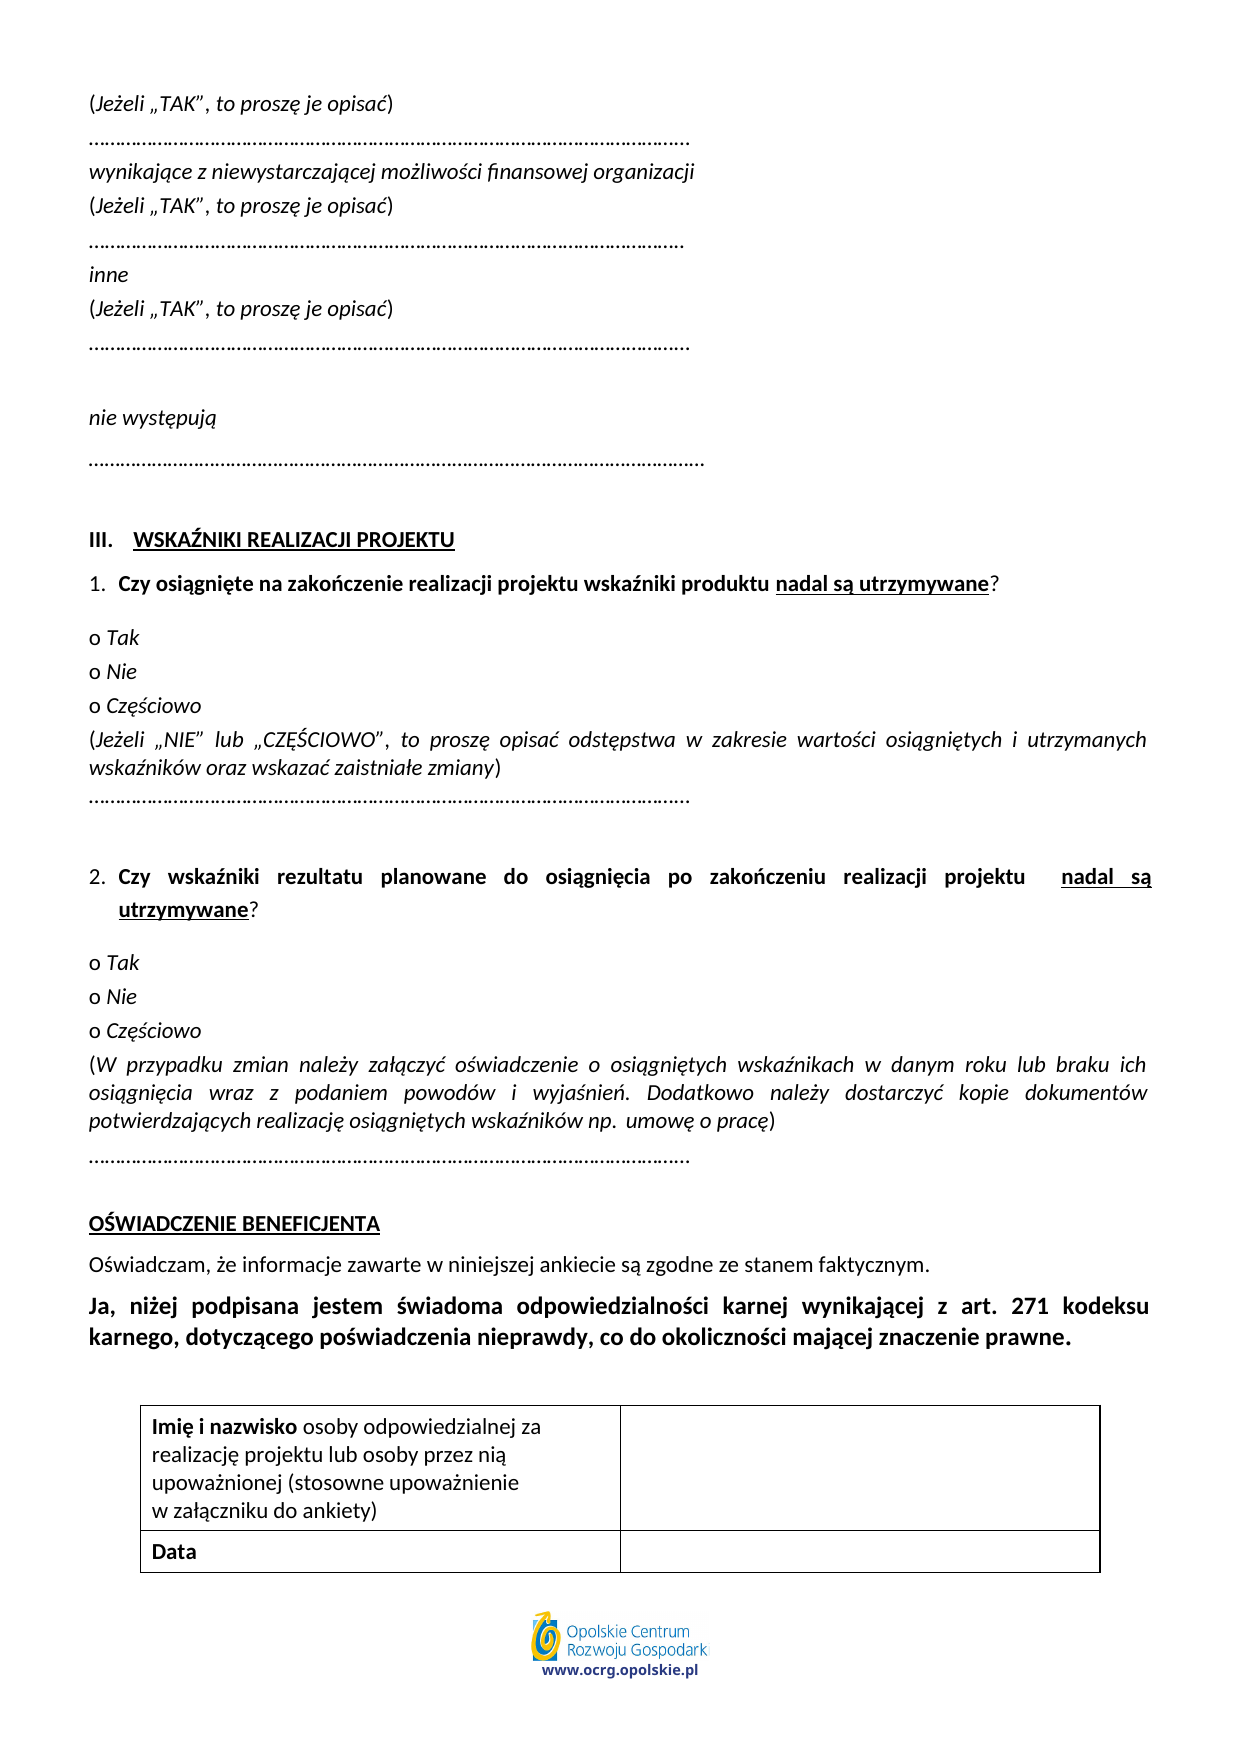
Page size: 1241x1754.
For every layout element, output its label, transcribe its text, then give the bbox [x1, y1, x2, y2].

text o Tak [89, 623, 1152, 651]
table_header Imię i nazwisko osoby odpowiedzialnej za realizację projektu lub osoby przez nią upoważnionej (stosowne upoważnienie w załączniku do ankiety) [141, 1406, 620, 1530]
text wynikające z niewystarczającej możliwości finansowej organizacji [89, 157, 1152, 185]
table_header [621, 1406, 1099, 1530]
text o Nie [89, 982, 1152, 1010]
text Oświadczam, że informacje zawarte w niniejszej ankiecie są zgodne ze stanem faktycznym. [89, 1250, 1152, 1278]
table_cell Data [141, 1531, 620, 1572]
text (Jeżeli „TAK”, to proszę je opisać) [89, 191, 1152, 219]
text …………………………………………………………………………………………………... [89, 781, 1152, 809]
text (Jeżeli „TAK”, to proszę je opisać) [89, 294, 1152, 322]
text …………………………………………………………………………………………………... [89, 1141, 1152, 1169]
list Czy wskaźniki rezultatu planowane do osiągnięcia po zakończeniu realizacji projektu nadal są utrzymywane? [89, 862, 1152, 923]
picture [531, 1611, 710, 1661]
text o Częściowo [89, 1016, 1152, 1044]
text …………………………………………………………………………………………………... [89, 123, 1152, 151]
text OŚWIADCZENIE BENEFICJENTA [89, 1209, 1152, 1237]
list WSKAŹNIKI REALIZACJI PROJEKTU [89, 525, 1152, 553]
text ……………………………………………………………………………………………………… [89, 444, 1152, 472]
text nie występują [89, 403, 1152, 431]
text o Nie [89, 657, 1152, 685]
text o Częściowo [89, 691, 1152, 719]
text ………………………………………………………………………………………………….. [89, 226, 1152, 254]
table_cell [621, 1531, 1099, 1572]
text o Tak [89, 948, 1152, 976]
text inne [89, 260, 1152, 288]
text Ja, niżej podpisana jestem świadoma odpowiedzialności karnej wynikającej z art. 271 kodeksu karnego, dotyczącego poświadczenia nieprawdy, co do okoliczności mającej znaczenie prawne. [89, 1290, 1152, 1351]
text …………………………………………………………………………………………………... [89, 328, 1152, 357]
text (W przypadku zmian należy załączyć oświadczenie o osiągniętych wskaźnikach w danym roku lub braku ich osiągnięcia wraz z podaniem powodów i wyjaśnień. Dodatkowo należy dostarczyć kopie dokumentów potwierdzających realizację osiągniętych wskaźników np. umowę o pracę) [89, 1051, 1152, 1134]
text (Jeżeli „NIE” lub „CZĘŚCIOWO”, to proszę opisać odstępstwa w zakresie wartości osiągniętych i utrzymanych wskaźników oraz wskazać zaistniałe zmiany) [89, 725, 1152, 781]
list Czy osiągnięte na zakończenie realizacji projektu wskaźniki produktu nadal są utrzymywane? [89, 569, 1152, 598]
text (Jeżeli „TAK”, to proszę je opisać) [89, 89, 1152, 117]
